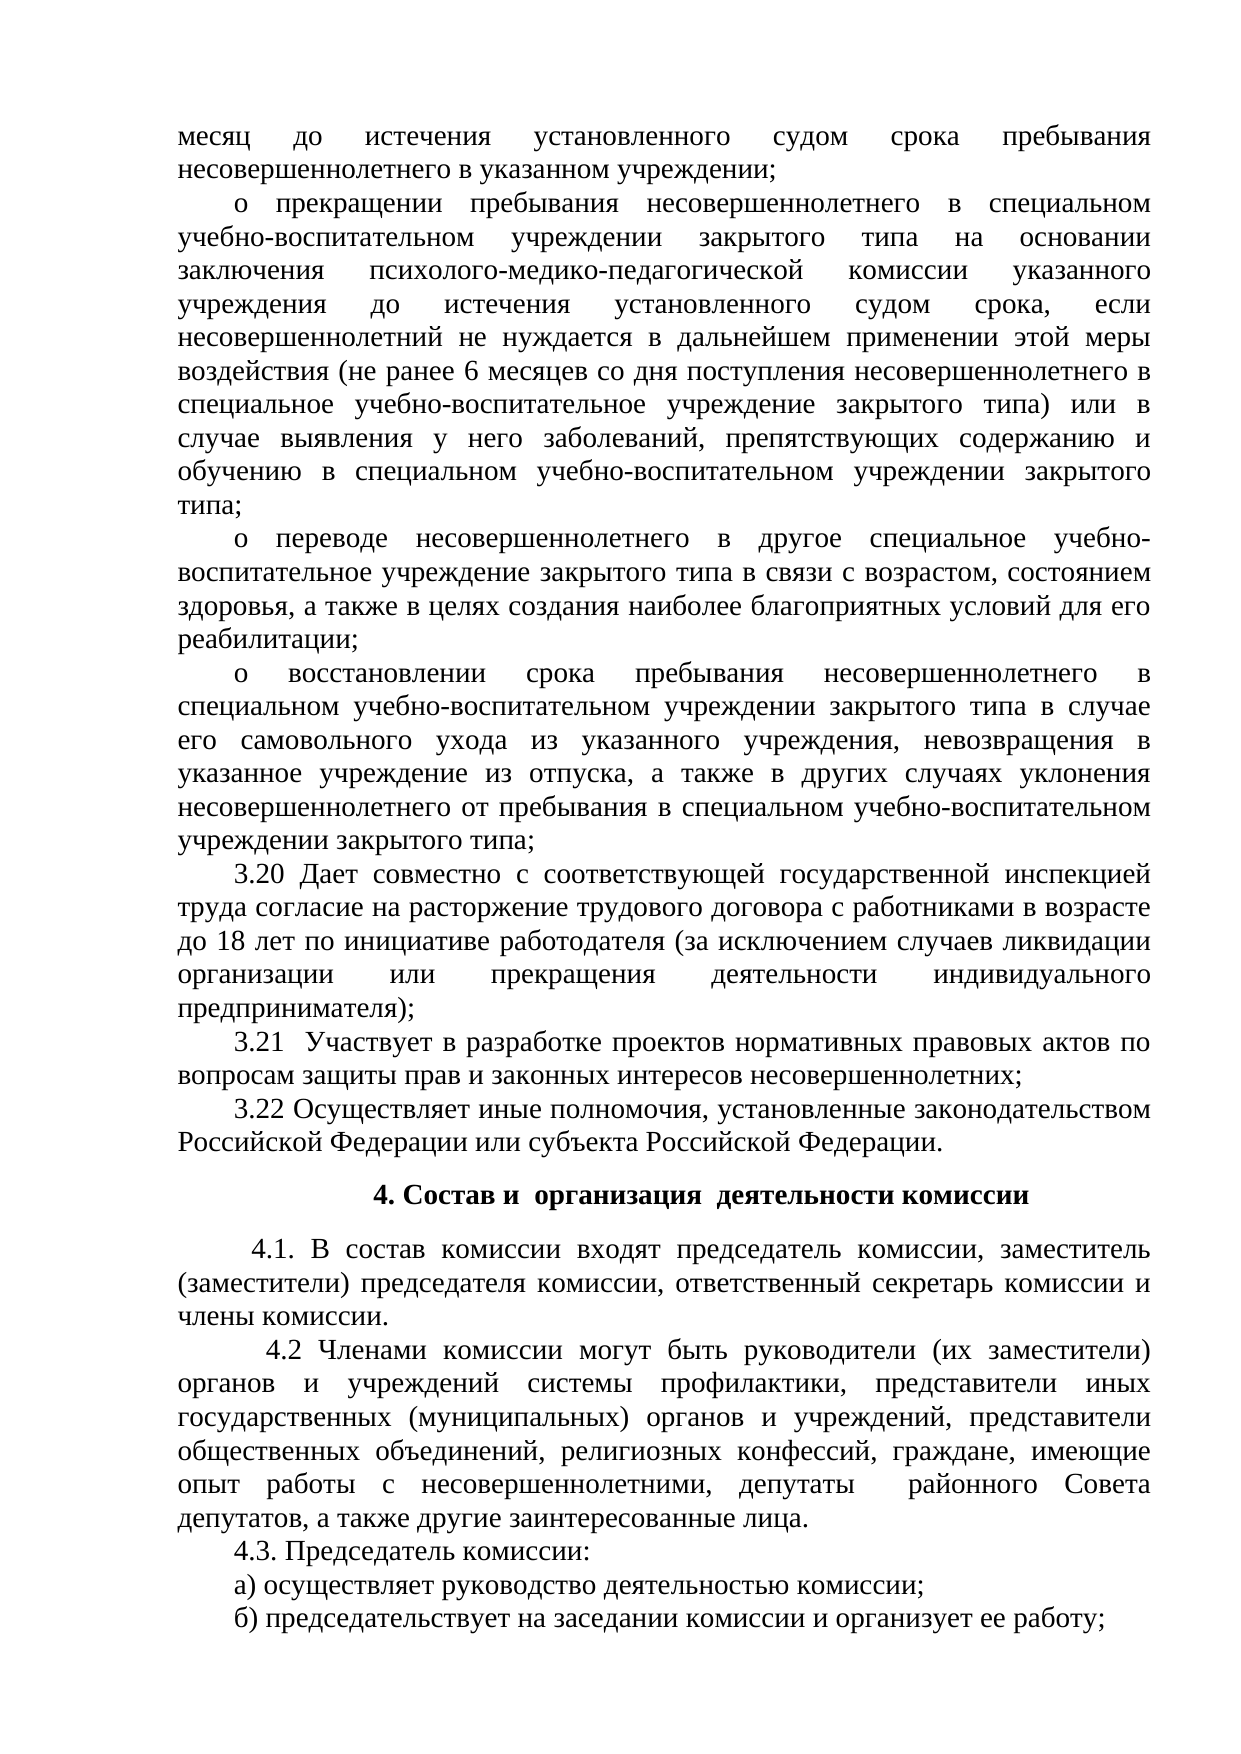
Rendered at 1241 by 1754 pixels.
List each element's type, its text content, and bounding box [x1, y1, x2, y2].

text 3.20 Дает совместно с соответствующей государственной инспекцией труда согласие на расторжение трудового договора с работниками в возрасте до 18 лет по инициативе работодателя (за исключением случаев ликвидации организации или прекращения деятельности индивидуального предпринимателя); [177, 856, 1152, 1024]
text б) председательствует на заседании комиссии и организует ее работу; [177, 1600, 1152, 1634]
text о прекращении пребывания несовершеннолетнего в специальном учебно-воспитательном учреждении закрытого типа на основании заключения психолого-медико-педагогической комиссии указанного учреждения до истечения установленного судом срока, если несовершеннолетний не нуждается в дальнейшем применении этой меры воздействия (не ранее 6 месяцев со дня поступления несовершеннолетнего в специальное учебно-воспитательное учреждение закрытого типа) или в случае выявления у него заболеваний, препятствующих содержанию и обучению в специальном учебно-воспитательном учреждении закрытого типа; [177, 185, 1152, 521]
text 4.3. Председатель комиссии: [177, 1533, 1152, 1567]
text 3.22 Осуществляет иные полномочия, установленные законодательством Российской Федерации или субъекта Российской Федерации. [177, 1091, 1152, 1158]
text 4.1. В состав комиссии входят председатель комиссии, заместитель (заместители) председателя комиссии, ответственный секретарь комиссии и члены комиссии. [177, 1231, 1152, 1332]
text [177, 118, 1152, 185]
text о восстановлении срока пребывания несовершеннолетнего в специальном учебно-воспитательном учреждении закрытого типа в случае его самовольного ухода из указанного учреждения, невозвращения в указанное учреждение из отпуска, а также в других случаях уклонения несовершеннолетнего от пребывания в специальном учебно-воспитательном учреждении закрытого типа; [177, 655, 1152, 856]
text а) осуществляет руководство деятельностью комиссии; [177, 1567, 1152, 1600]
text 4. Состав и организация деятельности комиссии [177, 1177, 1152, 1211]
text 3.21 Участвует в разработке проектов нормативных правовых актов по вопросам защиты прав и законных интересов несовершеннолетних; [177, 1024, 1152, 1091]
text о переводе несовершеннолетнего в другое специальное учебно-воспитательное учреждение закрытого типа в связи с возрастом, состоянием здоровья, а также в целях создания наиболее благоприятных условий для его реабилитации; [177, 521, 1152, 655]
text 4.2 Членами комиссии могут быть руководители (их заместители) органов и учреждений системы профилактики, представители иных государственных (муниципальных) органов и учреждений, представители общественных объединений, религиозных конфессий, граждане, имеющие опыт работы с несовершеннолетними, депутаты районного Совета депутатов, а также другие заинтересованные лица. [177, 1332, 1152, 1533]
